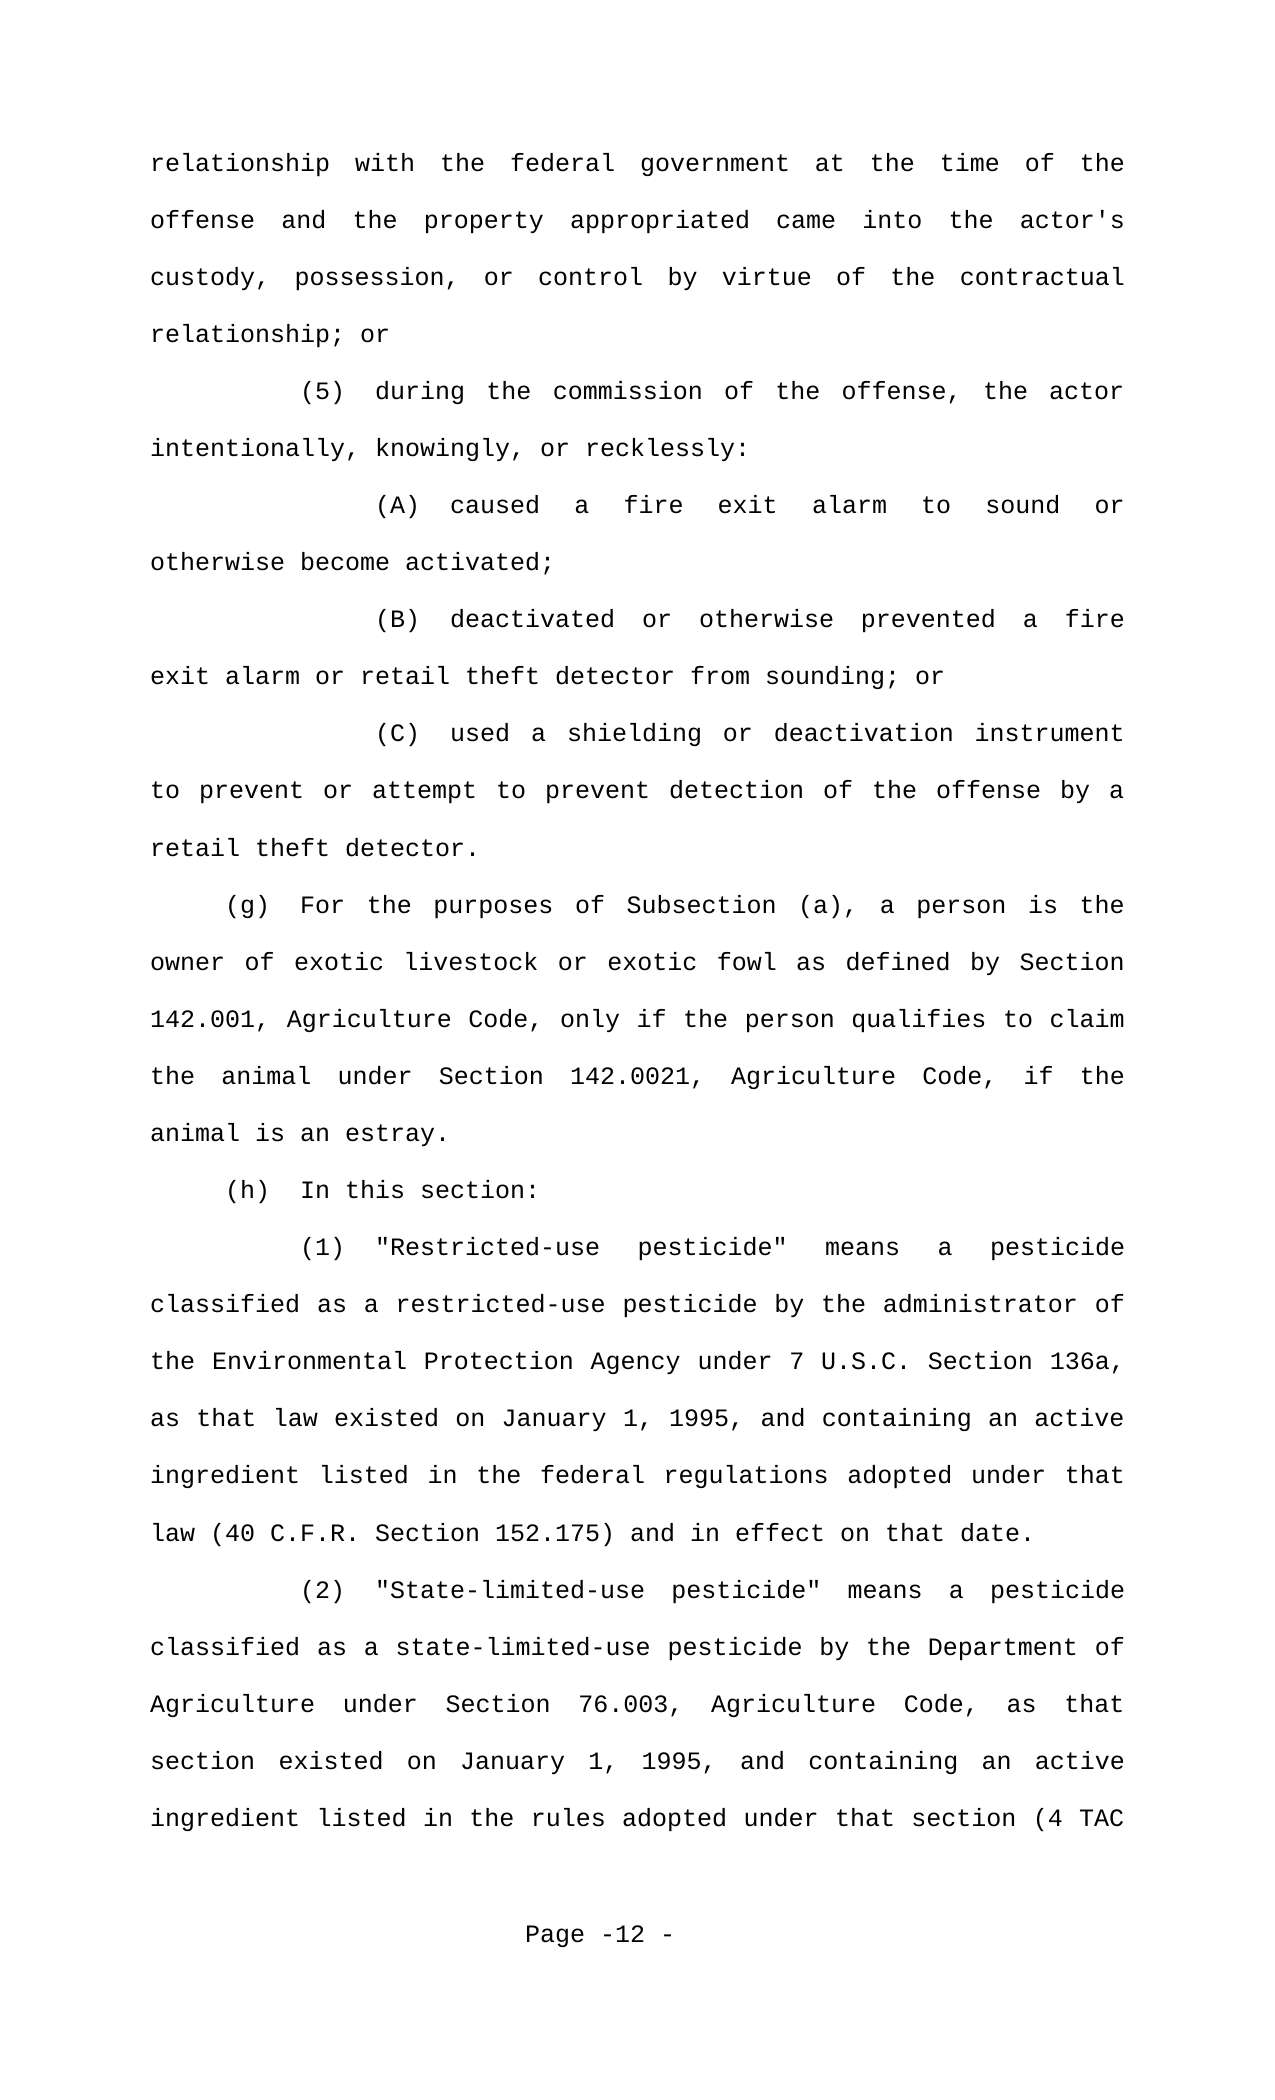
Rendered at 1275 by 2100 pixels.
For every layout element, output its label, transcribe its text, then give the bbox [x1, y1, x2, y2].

text (1) "Restricted-use pesticide" means a pesticide classified as a restricted-use pesticide by the administrator of the Environmental Protection Agency under 7 U.S.C. Section 136a, as that law existed on January 1, 1995, and containing an active ingredient listed in the federal regulations adopted under that law (40 C.F.R. Section 152.175) and in effect on that date. [150, 1234, 1125, 1548]
text (h) In this section: [150, 1177, 1125, 1206]
text (g) For the purposes of Subsection (a), a person is the owner of exotic livestock or exotic fowl as defined by Section 142.001, Agriculture Code, only if the person qualifies to claim the animal under Section 142.0021, Agriculture Code, if the animal is an estray. [150, 892, 1125, 1149]
text (A) caused a fire exit alarm to sound or otherwise become activated; [150, 492, 1125, 578]
text (5) during the commission of the offense, the actor intentionally, knowingly, or recklessly: [150, 378, 1125, 464]
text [150, 150, 1125, 350]
text (B) deactivated or otherwise prevented a fire exit alarm or retail theft detector from sounding; or [150, 607, 1125, 692]
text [150, 1577, 1125, 1834]
text (C) used a shielding or deactivation instrument to prevent or attempt to prevent detection of the offense by a retail theft detector. [150, 721, 1125, 863]
